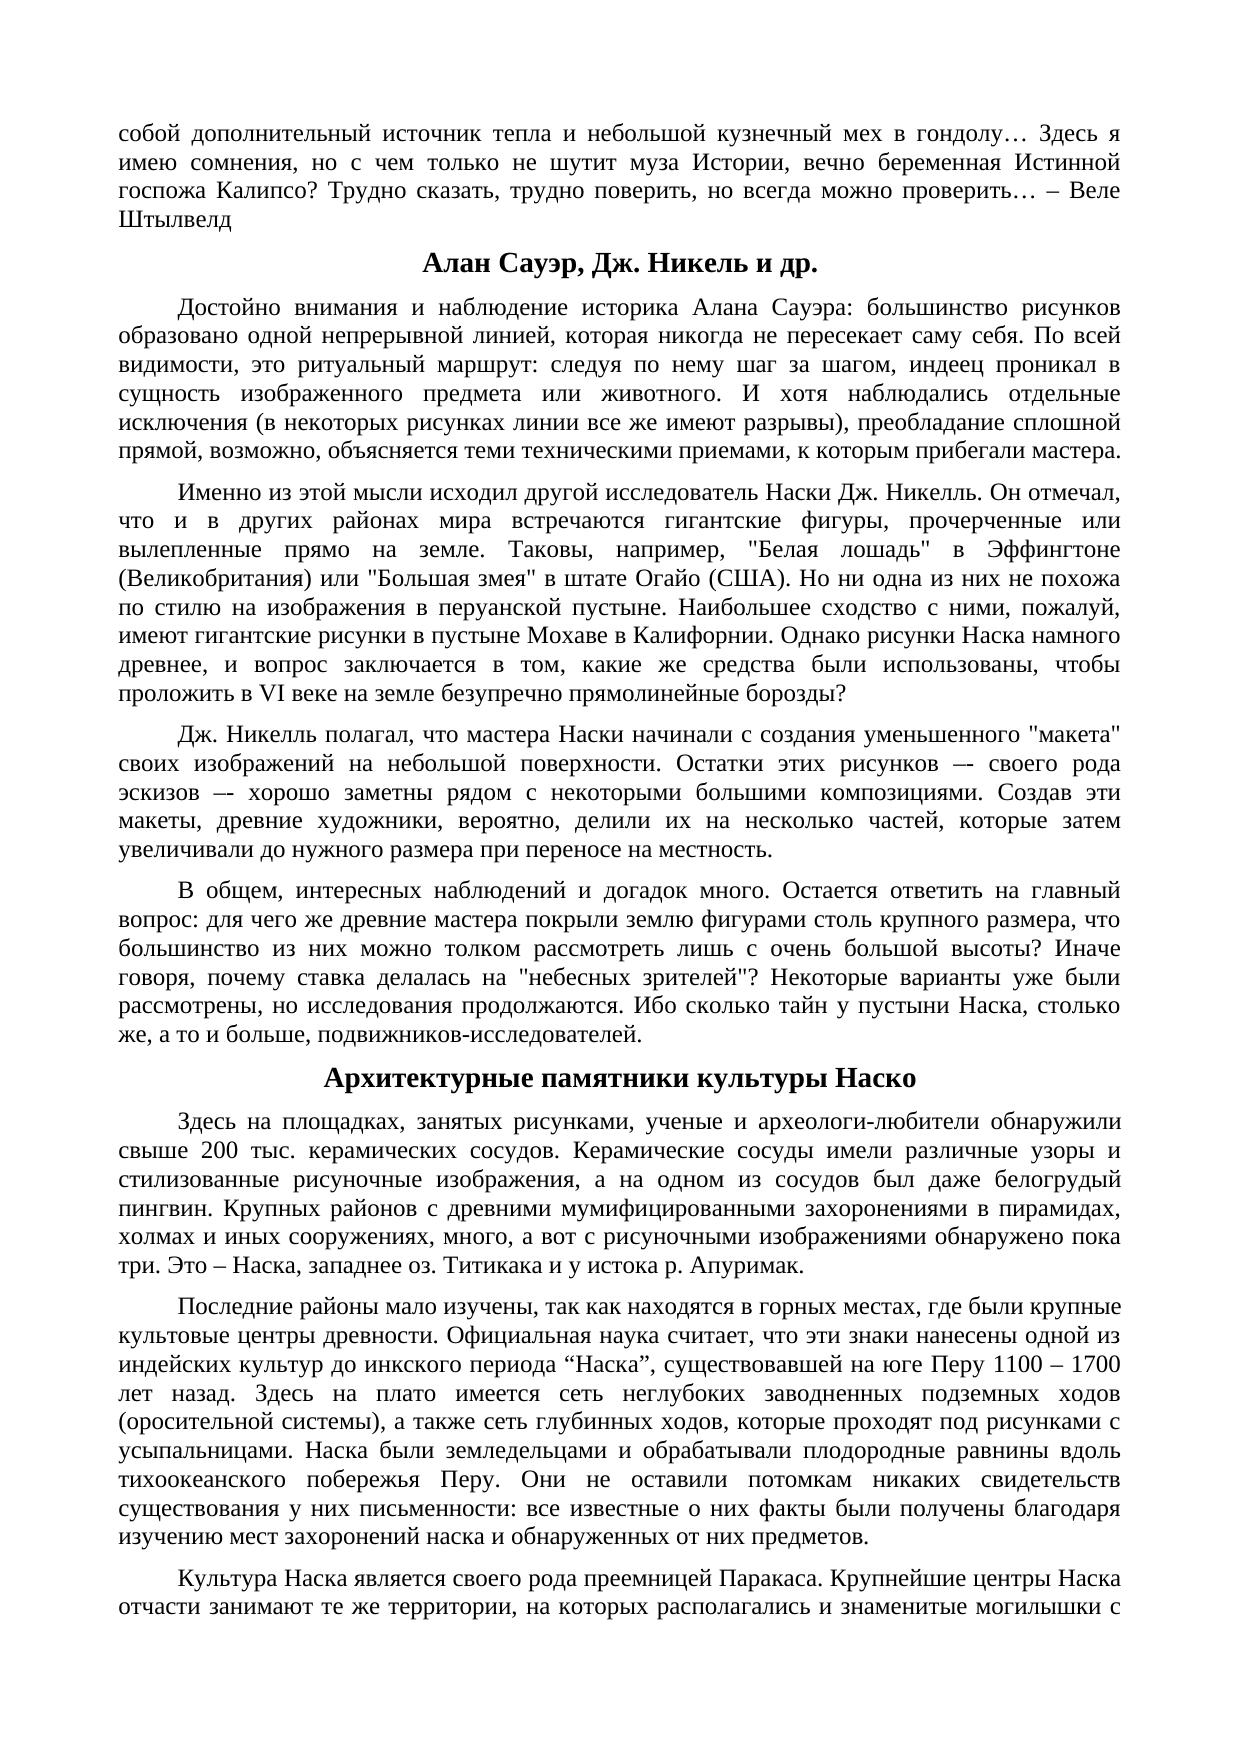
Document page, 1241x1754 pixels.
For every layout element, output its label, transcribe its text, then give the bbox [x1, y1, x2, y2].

text В общем, интересных наблюдений и догадок много. Остается ответить на главный вопрос: для чего же древние мастера покрыли землю фигурами столь крупного размера, что большинство из них можно толком рассмотреть лишь с очень большой высоты? Иначе говоря, почему ставка делалась на "небесных зрителей"? Некоторые варианты уже были рассмотрены, но исследования продолжаются. Ибо сколько тайн у пустыни Наска, столько же, а то и больше, подвижников-исследователей. [118, 875, 1122, 1048]
text Алан Сауэр, Дж. Никель и др. [118, 246, 1122, 279]
text Достойно внимания и наблюдение историка Алана Сауэра: большинство рисунков образовано одной непрерывной линией, которая никогда не пересекает саму себя. По всей видимости, это ритуальный маршрут: следуя по нему шаг за шагом, индеец проникал в сущность изображенного предмета или животного. И хотя наблюдались отдельные исключения (в некоторых рисунках линии все же имеют разрывы), преобладание сплошной прямой, возможно, объясняется теми техническими приемами, к которым прибегали мастера. [118, 292, 1122, 464]
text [118, 118, 1122, 233]
text Дж. Никелль полагал, что мастера Наски начинали с создания уменьшенного "макета" своих изображений на небольшой поверхности. Остатки этих рисунков –- своего рода эскизов –- хорошо заметны рядом с некоторыми большими композициями. Создав эти макеты, древние художники, вероятно, делили их на несколько частей, которые затем увеличивали до нужного размера при переносе на местность. [118, 719, 1122, 863]
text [118, 1563, 1122, 1620]
text Архитектурные памятники культуры Наско [118, 1060, 1122, 1094]
text Именно из этой мысли исходил другой исследователь Наски Дж. Никелль. Он отмечал, что и в других районах мира встречаются гигантские фигуры, прочерченные или вылепленные прямо на земле. Таковы, например, "Белая лошадь" в Эффингтоне (Великобритания) или "Большая змея" в штате Огайо (США). Но ни одна из них не похожа по стилю на изображения в перуанской пустыне. Наибольшее сходство с ними, пожалуй, имеют гигантские рисунки в пустыне Мохаве в Калифорнии. Однако рисунки Наска намного древнее, и вопрос заключается в том, какие же средства были использованы, чтобы проложить в VI веке на земле безупречно прямолинейные борозды? [118, 477, 1122, 707]
text Последние районы мало изучены, так как находятся в горных местах, где были крупные культовые центры древности. Официальная наука считает, что эти знаки нанесены одной из индейских культур до инкского периода “Наска”, существовавшей на юге Перу 1100 – 1700 лет назад. Здесь на плато имеется сеть неглубоких заводненных подземных ходов (оросительной системы), а также сеть глубинных ходов, которые проходят под рисунками с усыпальницами. Наска были земледельцами и обрабатывали плодородные равнины вдоль тихоокеанского побережья Перу. Они не оставили потомкам никаких свидетельств существования у них письменности: все известные о них факты были получены благодаря изучению мест захоронений наска и обнаруженных от них предметов. [118, 1291, 1122, 1550]
text Здесь на площадках, занятых рисунками, ученые и археологи-любители обнаружили свыше 200 тыс. керамических сосудов. Керамические сосуды имели различные узоры и стилизованные рисуночные изображения, а на одном из сосудов был даже белогрудый пингвин. Крупных районов с древними мумифицированными захоронениями в пирамидах, холмах и иных сооружениях, много, а вот с рисуночными изображениями обнаружено пока три. Это – Наска, западнее оз. Титикака и у истока р. Апуримак. [118, 1106, 1122, 1279]
